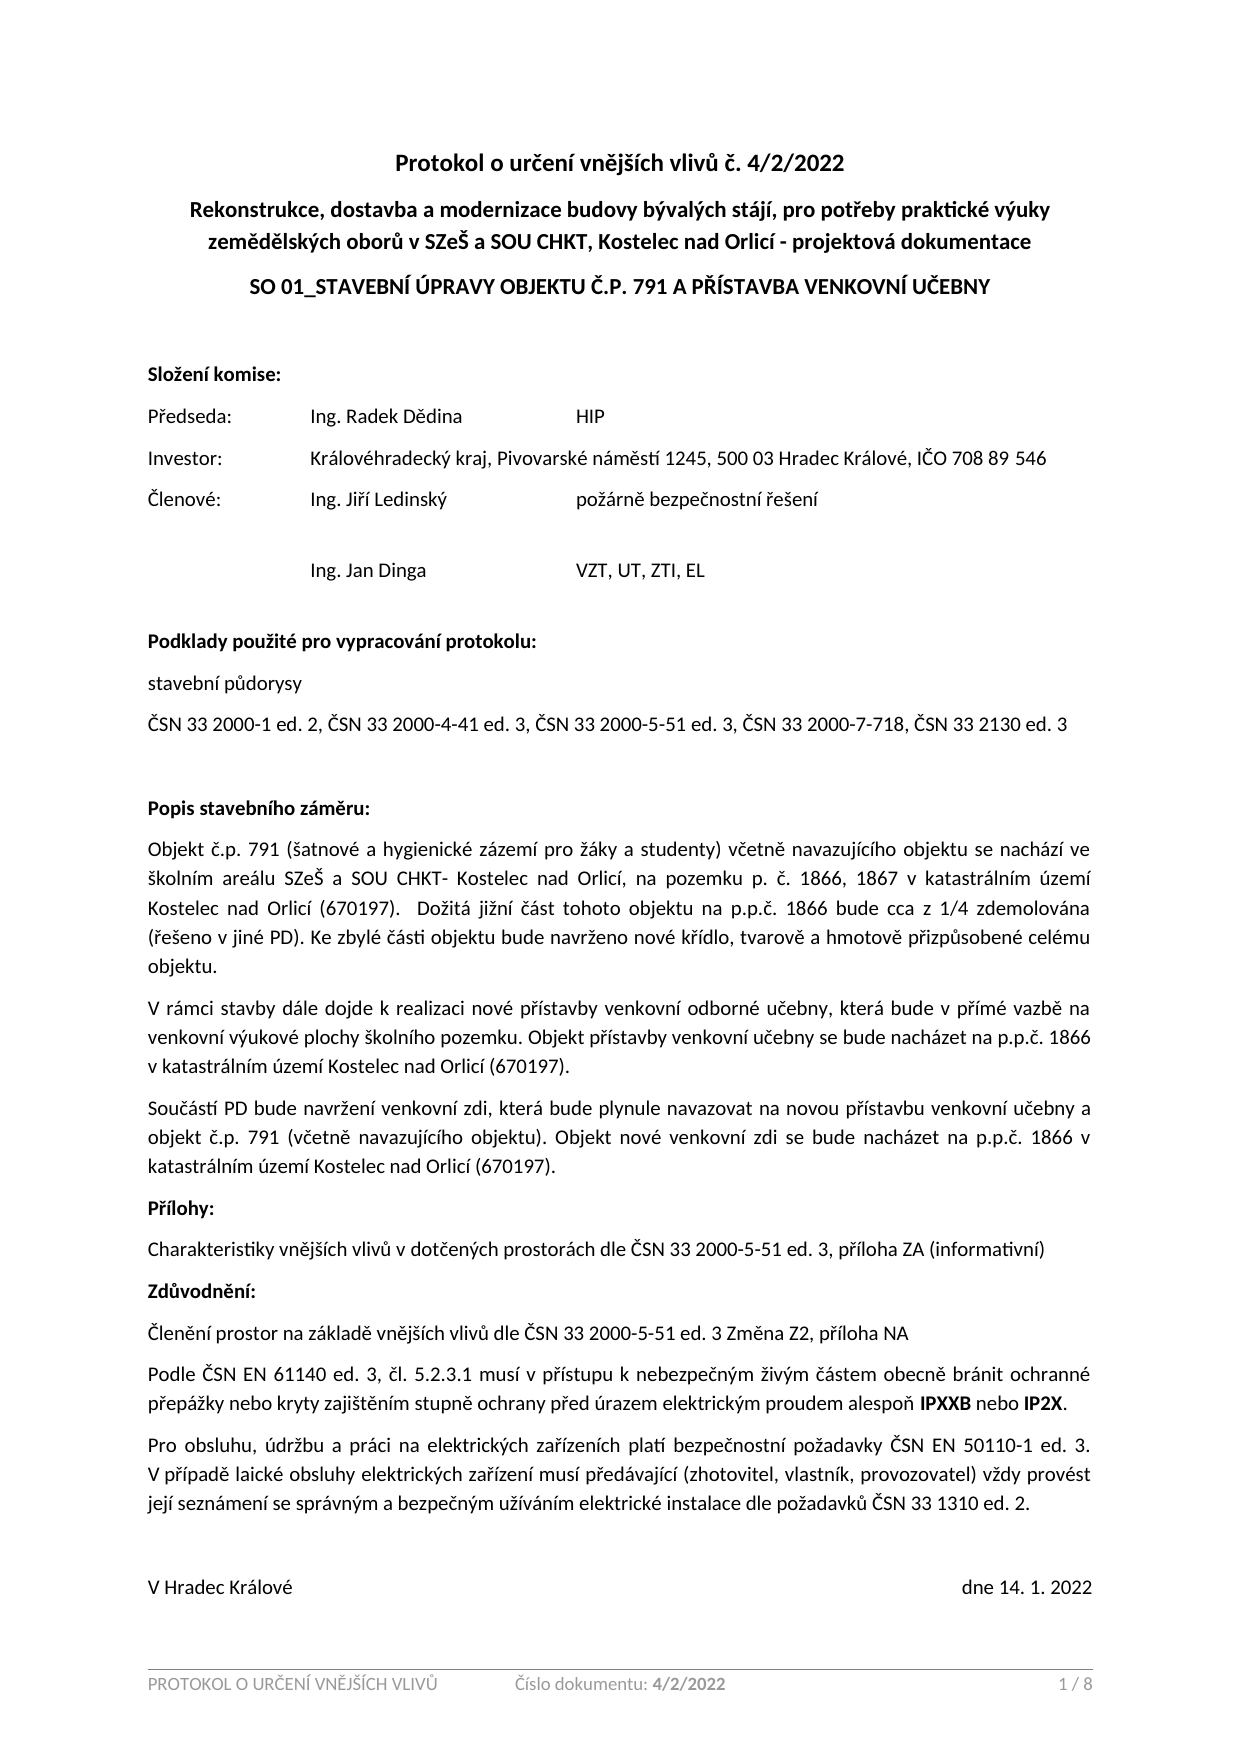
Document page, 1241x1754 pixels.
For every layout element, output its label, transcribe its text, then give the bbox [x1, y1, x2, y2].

text V rámci stavby dále dojde k realizaci nové přístavby venkovní odborné učebny, která bude v přímé vazbě na venkovní výukové plochy školního pozemku. Objekt přístavby venkovní učebny se bude nacházet na p.p.č. 1866 v katastrálním území Kostelec nad Orlicí (670197). [148, 995, 1093, 1078]
text stavební půdorysy [148, 670, 1093, 695]
text Předseda: Ing. Radek Dědina HIP [148, 403, 1093, 428]
text Podklady použité pro vypracování protokolu: [148, 628, 1093, 653]
text Objekt č.p. 791 (šatnové a hygienické zázemí pro žáky a studenty) včetně navazujícího objektu se nachází ve školním areálu SZeŠ a SOU CHKT- Kostelec nad Orlicí, na pozemku p. č. 1866, 1867 v katastrálním území Kostelec nad Orlicí (670197). Dožitá jižní část tohoto objektu na p.p.č. 1866 bude cca z 1/4 zdemolována (řešeno v jiné PD). Ke zbylé části objektu bude navrženo nové křídlo, tvarově a hmotově přizpůsobené celému objektu. [148, 836, 1093, 978]
text Složení komise: [148, 361, 1093, 387]
text Charakteristiky vnějších vlivů v dotčených prostorách dle ČSN 33 2000-5-51 ed. 3, příloha ZA (informativní) [148, 1236, 1093, 1262]
text Součástí PD bude navržení venkovní zdi, která bude plynule navazovat na novou přístavbu venkovní učebny a objekt č.p. 791 (včetně navazujícího objektu). Objekt nové venkovní zdi se bude nacházet na p.p.č. 1866 v katastrálním území Kostelec nad Orlicí (670197). [148, 1095, 1093, 1178]
text Pro obsluhu, údržbu a práci na elektrických zařízeních platí bezpečnostní požadavky ČSN EN 50110-1 ed. 3. V případě laické obsluhy elektrických zařízení musí předávající (zhotovitel, vlastník, provozovatel) vždy provést její seznámení se správným a bezpečným užíváním elektrické instalace dle požadavků ČSN 33 1310 ed. 2. [148, 1432, 1093, 1516]
text Investor: Královéhradecký kraj, Pivovarské náměstí 1245, 500 03 Hradec Králové, IČO 708 89 546 [148, 445, 1093, 470]
text Zdůvodnění: [148, 1278, 1093, 1303]
text Členové: Ing. Jiří Ledinský požárně bezpečnostní řešení [148, 486, 1093, 512]
text Členění prostor na základě vnějších vlivů dle ČSN 33 2000-5-51 ed. 3 Změna Z2, příloha NA [148, 1320, 1093, 1345]
text Popis stavebního záměru: [148, 795, 1093, 820]
text Ing. Jan Dinga VZT, UT, ZTI, EL [148, 557, 1093, 583]
text Protokol o určení vnějších vlivů č. 4/2/2022 [148, 148, 1093, 178]
text Rekonstrukce, dostavba a modernizace budovy bývalých stájí, pro potřeby praktické výuky zemědělských oborů v SZeŠ a SOU CHKT, Kostelec nad Orlicí - projektová dokumentace [148, 195, 1093, 255]
text ČSN 33 2000-1 ed. 2, ČSN 33 2000-4-41 ed. 3, ČSN 33 2000-5-51 ed. 3, ČSN 33 2000-7-718, ČSN 33 2130 ed. 3 [148, 711, 1093, 737]
text V Hradec Králové dne 14. 1. 2022 [148, 1574, 1093, 1599]
text Podle ČSN EN 61140 ed. 3, čl. 5.2.3.1 musí v přístupu k nebezpečným živým částem obecně bránit ochranné přepážky nebo kryty zajištěním stupně ochrany před úrazem elektrickým proudem alespoň IPXXB nebo IP2X. [148, 1361, 1093, 1416]
text Přílohy: [148, 1195, 1093, 1220]
text SO 01_STAVEBNÍ ÚPRAVY OBJEKTU Č.P. 791 A PŘÍSTAVBA VENKOVNÍ UČEBNY [148, 272, 1093, 300]
